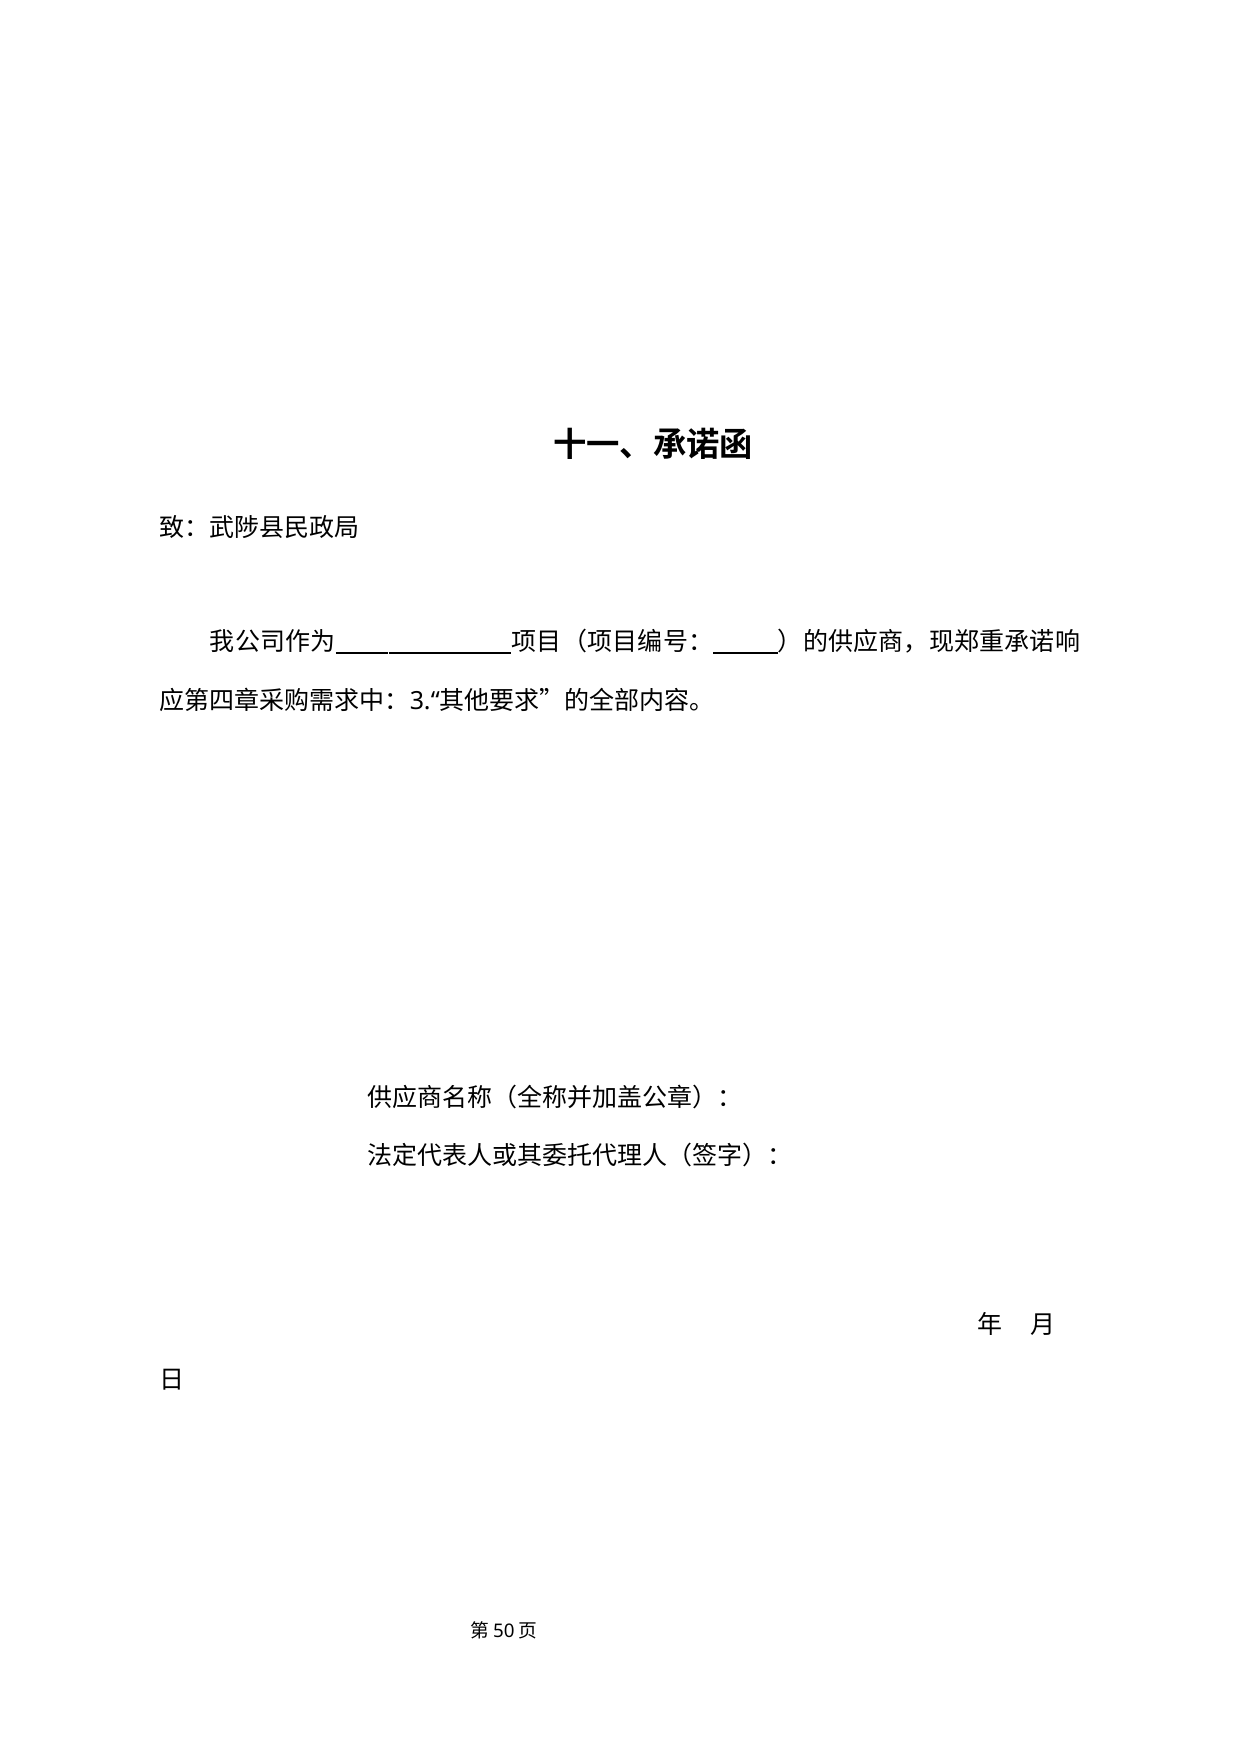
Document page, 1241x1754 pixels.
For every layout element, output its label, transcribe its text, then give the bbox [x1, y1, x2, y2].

text 供应商名称（全称并加盖公章）： [159, 1076, 1081, 1116]
text 我公司作为 项目（项目编号： ）的供应商，现郑重承诺响应第四章采购需求中：3.“其他要求”的全部内容。 [159, 620, 1081, 719]
text 法定代表人或其委托代理人（签字）： [159, 1134, 1081, 1173]
list 承诺函 [159, 402, 1081, 481]
text 致：武陟县民政局 [159, 506, 1081, 545]
text 年 月 日 [159, 1305, 1056, 1395]
